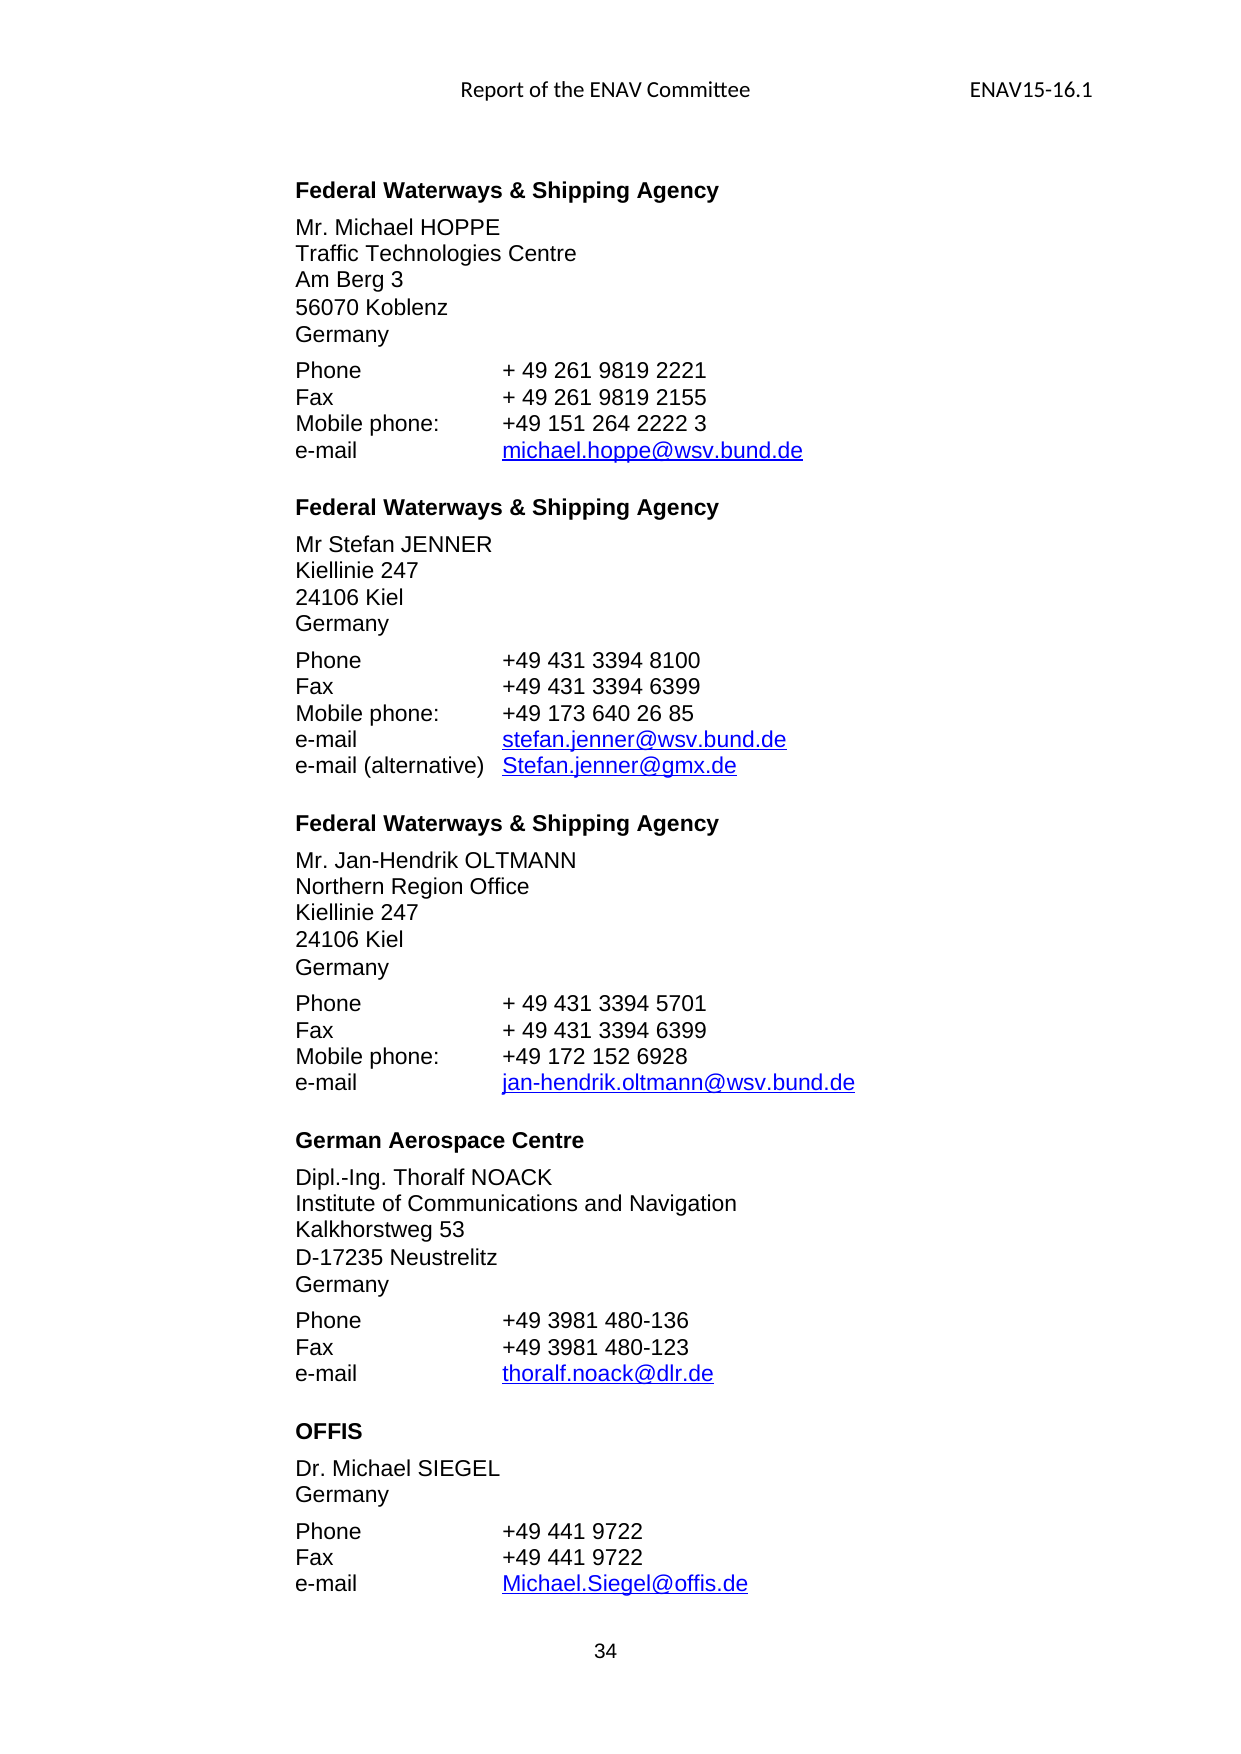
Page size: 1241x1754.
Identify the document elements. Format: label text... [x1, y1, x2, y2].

text Germany [118, 953, 1122, 980]
text Mr Stefan JENNER [118, 531, 1122, 557]
text Phone +49 431 3394 8100 [118, 647, 1122, 673]
text 56070 Koblenz [118, 293, 1122, 320]
text e-mail michael.hoppe@wsv.bund.de [118, 437, 1122, 463]
text Germany [118, 321, 1122, 347]
text Northern Region Office [118, 873, 1122, 899]
text e-mail stefan.jenner@wsv.bund.de [118, 726, 1122, 752]
text Mobile phone: +49 151 264 2222 3 [118, 410, 1122, 437]
text Kiellinie 247 [118, 557, 1122, 584]
text Fax +49 441 9722 [118, 1544, 1122, 1570]
text 24106 Kiel [118, 926, 1122, 953]
text e-mail Michael.Siegel@offis.de [118, 1570, 1122, 1597]
text Federal Waterways & Shipping Agency [118, 177, 1122, 203]
text Kalkhorstweg 53 [118, 1216, 1122, 1243]
text Federal Waterways & Shipping Agency [118, 810, 1122, 836]
text Dipl.-Ing. Thoralf NOACK [118, 1164, 1122, 1190]
text e-mail thoralf.noack@dlr.de [118, 1360, 1122, 1387]
text Germany [118, 610, 1122, 636]
text Fax + 49 261 9819 2155 [118, 384, 1122, 410]
text German Aerospace Centre [118, 1127, 1122, 1153]
text Mr. Michael HOPPE [118, 214, 1122, 240]
text Fax +49 431 3394 6399 [118, 673, 1122, 699]
text Fax +49 3981 480-123 [118, 1334, 1122, 1360]
text Phone +49 3981 480-136 [118, 1307, 1122, 1334]
text D-17235 Neustrelitz [118, 1243, 1122, 1270]
text Federal Waterways & Shipping Agency [118, 494, 1122, 521]
text e-mail jan-hendrik.oltmann@wsv.bund.de [118, 1069, 1122, 1096]
text Kiellinie 247 [118, 899, 1122, 926]
text Germany [118, 1271, 1122, 1297]
text Phone + 49 261 9819 2221 [118, 357, 1122, 384]
text Am Berg 3 [118, 266, 1122, 293]
text Traffic Technologies Centre [118, 240, 1122, 266]
text Fax + 49 431 3394 6399 [118, 1017, 1122, 1043]
text Mobile phone: +49 173 640 26 85 [118, 699, 1122, 726]
text OFFIS [118, 1418, 1122, 1444]
text Dr. Michael SIEGEL [118, 1454, 1122, 1481]
text Phone + 49 431 3394 5701 [118, 990, 1122, 1017]
text Institute of Communications and Navigation [118, 1190, 1122, 1216]
text Germany [118, 1481, 1122, 1507]
text Phone +49 441 9722 [118, 1518, 1122, 1544]
text 24106 Kiel [118, 584, 1122, 610]
text Mobile phone: +49 172 152 6928 [118, 1043, 1122, 1069]
text e-mail (alternative) Stefan.jenner@gmx.de [118, 752, 1122, 778]
text Mr. Jan-Hendrik OLTMANN [118, 847, 1122, 873]
